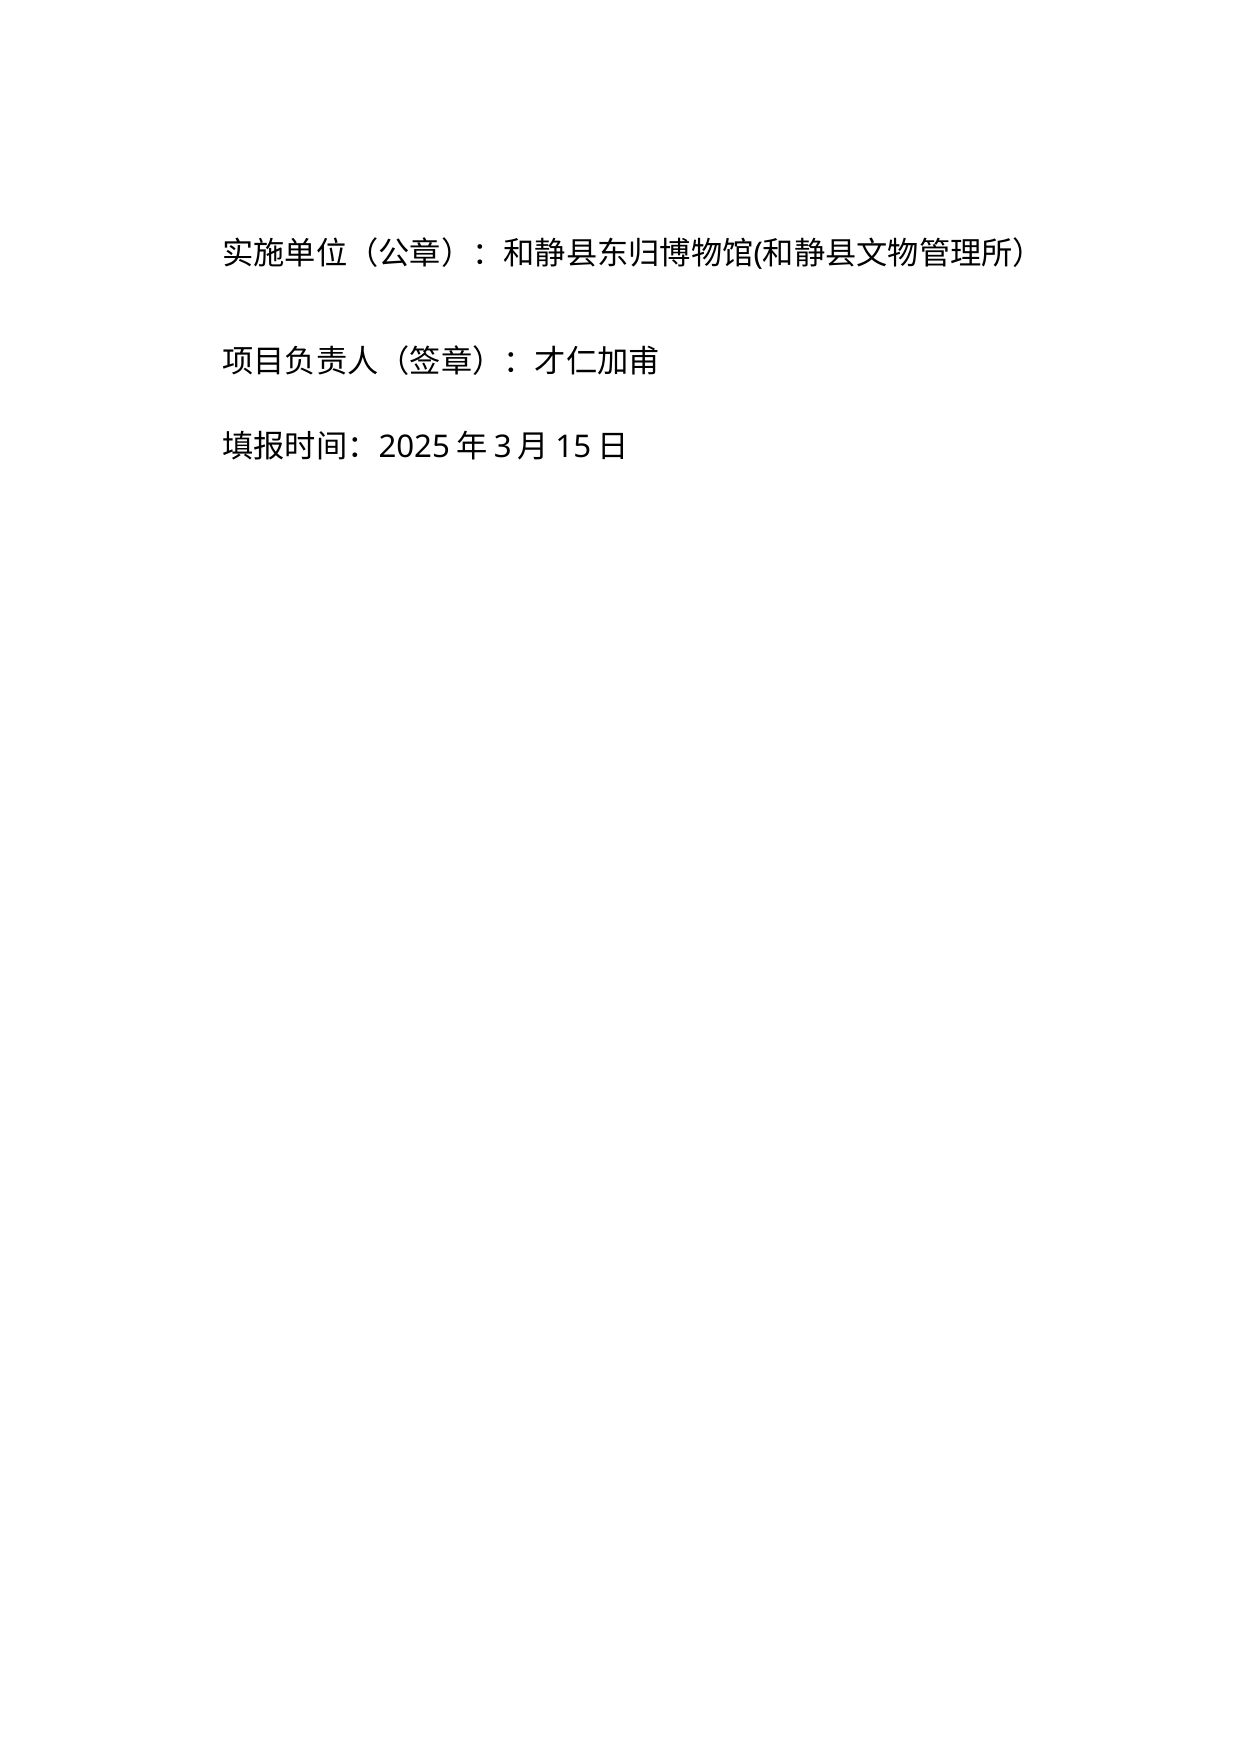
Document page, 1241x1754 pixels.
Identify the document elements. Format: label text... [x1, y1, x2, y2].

text 填报时间：2025年3月15日 [159, 401, 1081, 486]
text 项目负责人（签章）：才仁加甫 [159, 316, 1081, 401]
text 实施单位（公章）：和静县东归博物馆(和静县文物管理所） [159, 209, 1081, 294]
